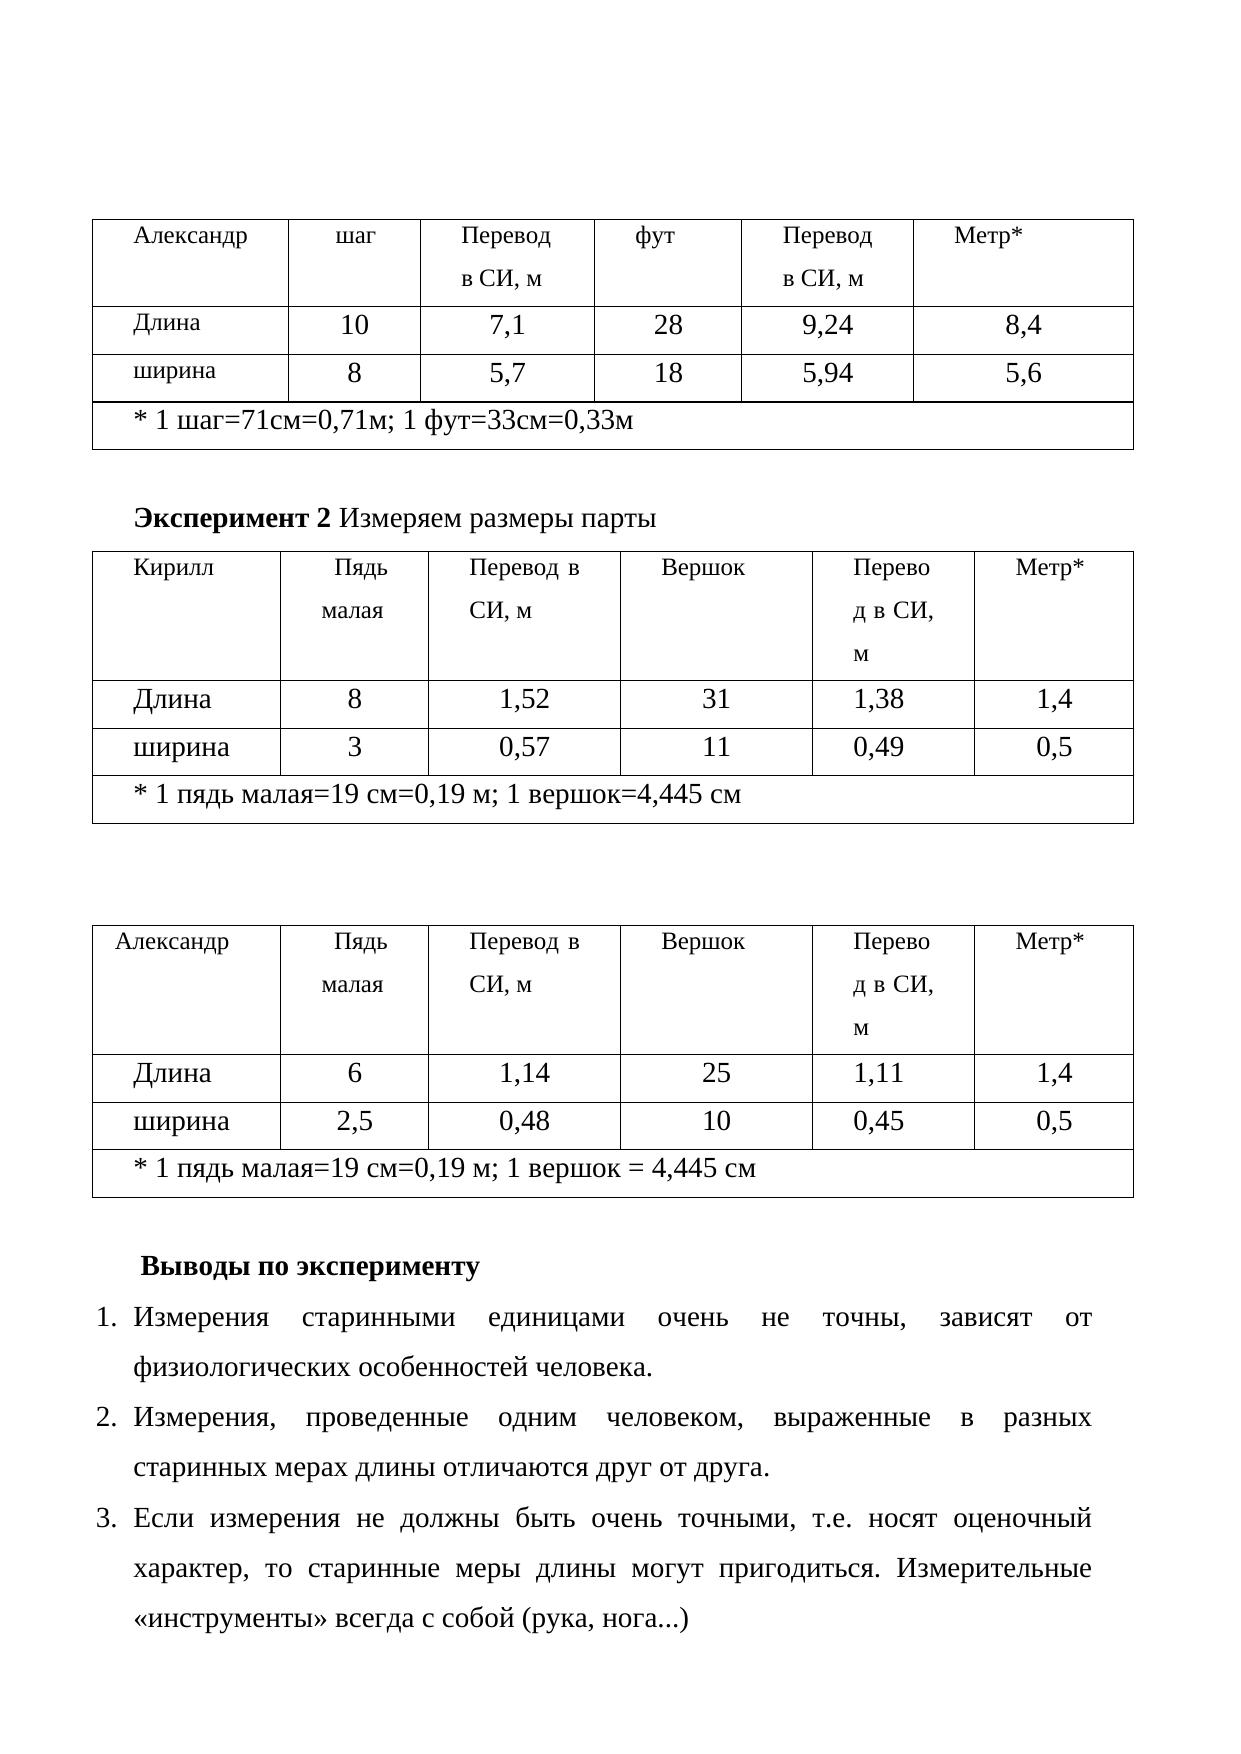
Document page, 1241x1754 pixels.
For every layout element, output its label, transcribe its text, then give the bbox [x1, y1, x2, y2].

table_cell 0,5 [975, 729, 1133, 775]
table_header Перевод в СИ, м [813, 552, 974, 680]
table_header Перевод в СИ, м [429, 552, 620, 680]
table_cell 0,48 [429, 1103, 620, 1149]
table_header Перевод в СИ, м [429, 926, 620, 1054]
table_header Метр* [914, 220, 1133, 306]
table_header шаг [289, 220, 420, 306]
table_cell 0,57 [429, 729, 620, 775]
table_cell 5,6 [914, 355, 1133, 401]
table_header Александр [93, 220, 288, 306]
table_cell Длина [93, 681, 280, 728]
text Выводы по эксперименту [133, 1248, 1093, 1282]
table_cell 31 [621, 681, 812, 728]
table_header Пядь малая [281, 926, 428, 1054]
table_header Перевод в СИ, м [421, 220, 594, 306]
table_cell 5,94 [742, 355, 913, 401]
table_cell 25 [621, 1055, 812, 1102]
table_header Кирилл [93, 552, 280, 680]
table_cell 1,4 [975, 1055, 1133, 1102]
list Если измерения не должны быть очень точными, т.е. носят оценочный характер, то старинные меры длины могут пригодиться. Измерительные «инструменты» всегда с собой (рука, нога...) [96, 1500, 1093, 1634]
table_cell 8,4 [914, 307, 1133, 354]
table_cell 6 [281, 1055, 428, 1102]
list Измерения, проведенные одним человеком, выраженные в разных старинных мерах длины отличаются друг от друга. [96, 1399, 1093, 1483]
table_cell * 1 пядь малая=19 см=0,19 м; 1 вершок=4,445 см [93, 776, 1133, 823]
text Эксперимент 2 Измеряем размеры парты [133, 500, 1093, 534]
table_cell 1,11 [813, 1055, 974, 1102]
table_cell 0,5 [975, 1103, 1133, 1149]
table_cell 8 [289, 355, 420, 401]
table_cell ширина [93, 729, 280, 775]
table_cell 8 [281, 681, 428, 728]
table_cell 9,24 [742, 307, 913, 354]
table_header Метр* [975, 552, 1133, 680]
table_cell 0,49 [813, 729, 974, 775]
table_header Метр* [975, 926, 1133, 1054]
table_cell Длина [93, 307, 288, 354]
table_cell Длина [93, 1055, 280, 1102]
table_cell 1,52 [429, 681, 620, 728]
table_cell ширина [93, 1103, 280, 1149]
table_cell 1,4 [975, 681, 1133, 728]
table_cell 0,45 [813, 1103, 974, 1149]
table_cell 7,1 [421, 307, 594, 354]
table_cell 1,14 [429, 1055, 620, 1102]
table_cell 18 [595, 355, 741, 401]
table_header Вершок [621, 926, 812, 1054]
table_cell 10 [289, 307, 420, 354]
table_cell * 1 пядь малая=19 см=0,19 м; 1 вершок = 4,445 см [93, 1150, 1133, 1197]
table_header фут [595, 220, 741, 306]
list Измерения старинными единицами очень не точны, зависят от физиологических особенностей человека. [96, 1299, 1093, 1382]
table_header Вершок [621, 552, 812, 680]
table_cell 5,7 [421, 355, 594, 401]
table_cell 2,5 [281, 1103, 428, 1149]
table_cell ширина [93, 355, 288, 401]
table_cell 28 [595, 307, 741, 354]
table_cell 11 [621, 729, 812, 775]
table_cell 3 [281, 729, 428, 775]
table_header Перевод в СИ, м [742, 220, 913, 306]
table_header Перевод в СИ, м [813, 926, 974, 1054]
table_cell 10 [621, 1103, 812, 1149]
table_cell * 1 шаг=71см=0,71м; 1 фут=33см=0,33м [93, 403, 1133, 449]
table_header Александр [93, 926, 280, 1054]
table_cell 1,38 [813, 681, 974, 728]
table_header Пядь малая [281, 552, 428, 680]
